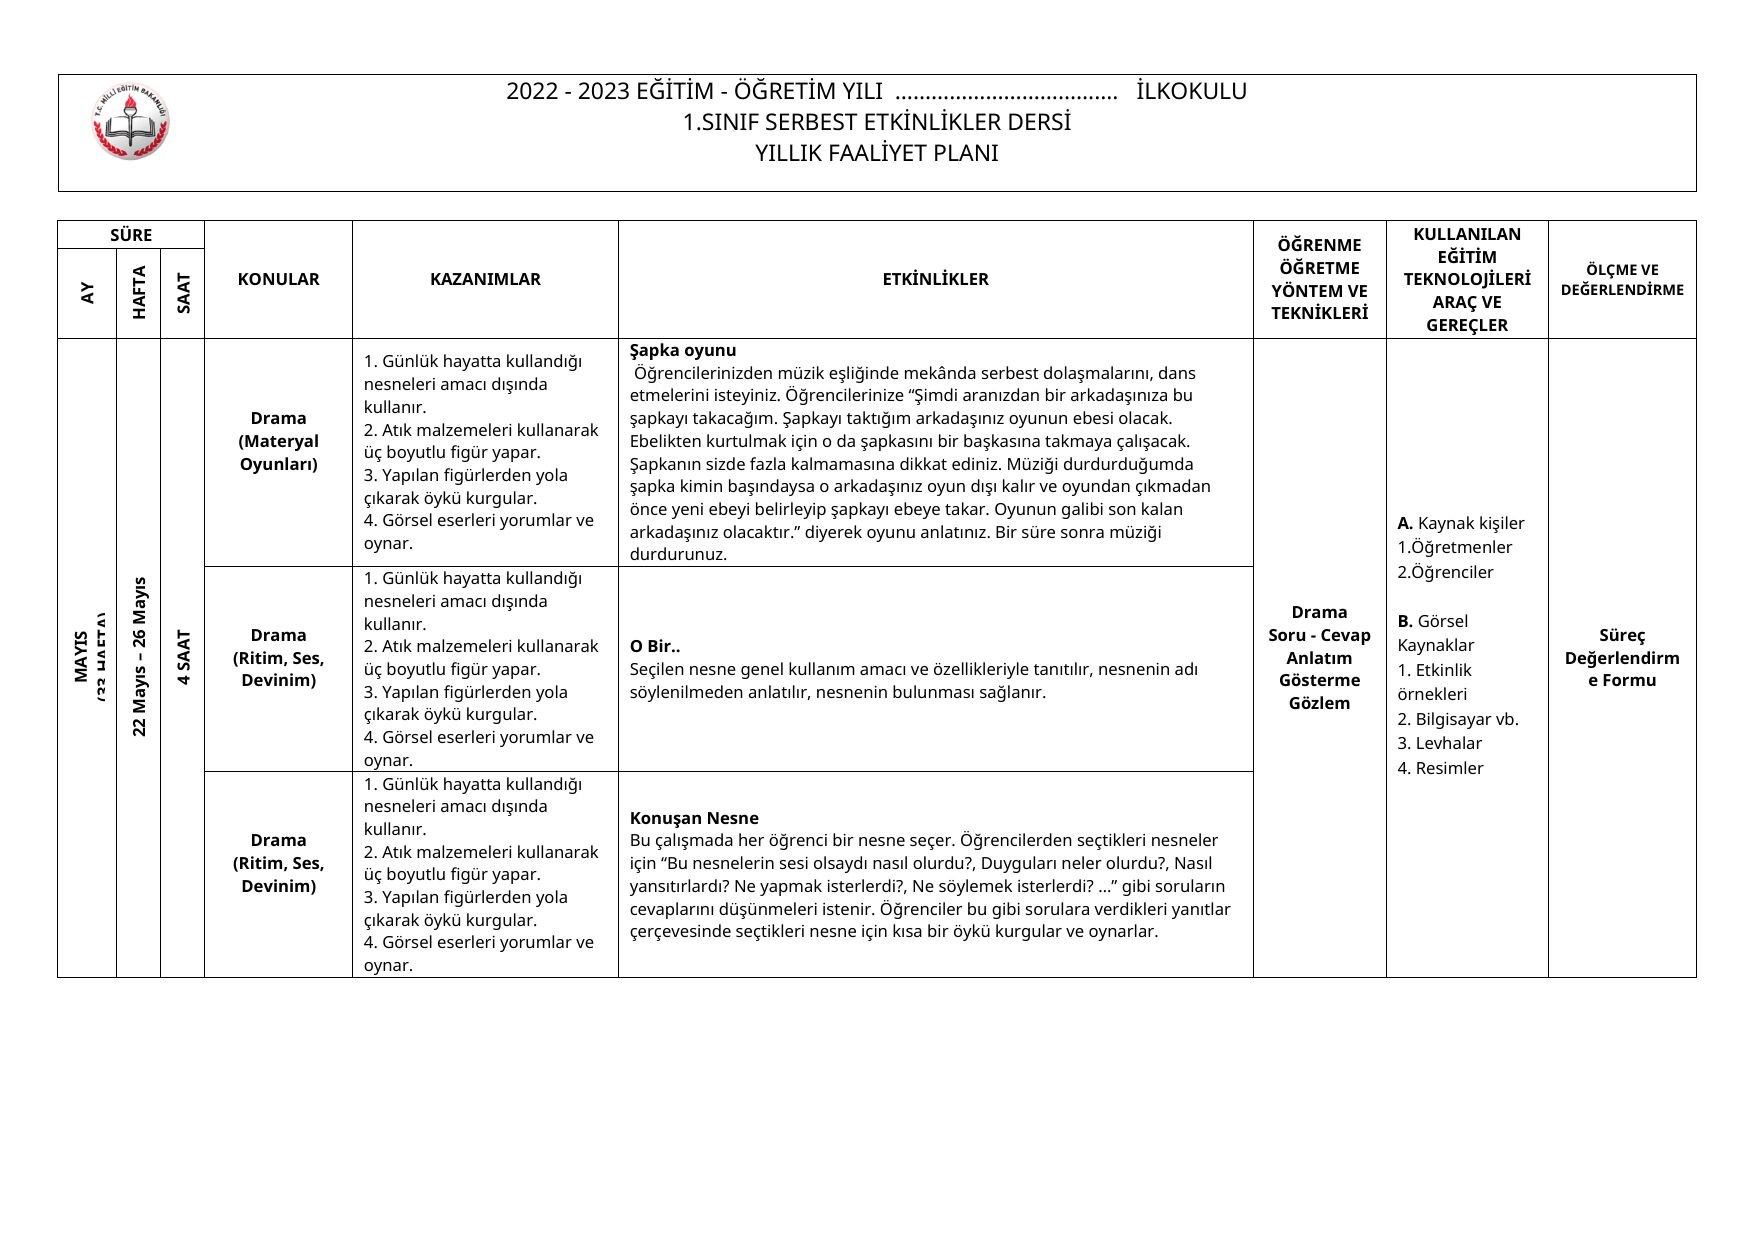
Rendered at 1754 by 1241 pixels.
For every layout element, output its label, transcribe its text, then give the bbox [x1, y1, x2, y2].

table_header ÖĞRENME ÖĞRETME YÖNTEM VE TEKNİKLERİ [1254, 221, 1386, 338]
table_cell Drama Soru - Cevap Anlatım Gösterme Gözlem [1254, 339, 1386, 977]
picture [85, 77, 175, 167]
table_cell HAFTA [117, 249, 160, 338]
table_header ÖLÇME VE DEĞERLENDİRME [1549, 221, 1696, 338]
table_cell 22 Mayıs – 26 Mayıs [117, 339, 160, 977]
table_cell Drama (Materyal Oyunları) [205, 339, 352, 566]
table_cell 4 SAAT [161, 339, 204, 977]
table_cell O Bir.. Seçilen nesne genel kullanım amacı ve özellikleriyle tanıtılır, nesnenin adı söylenilmeden anlatılır, nesnenin bulunması sağlanır. [619, 567, 1253, 771]
table_cell 1. Günlük hayatta kullandığı nesneleri amacı dışında kullanır. 2. Atık malzemeleri kullanarak üç boyutlu figür yapar. 3. Yapılan figürlerden yola çıkarak öykü kurgular. 4. Görsel eserleri yorumlar ve oynar. [353, 772, 618, 977]
table_cell 1. Günlük hayatta kullandığı nesneleri amacı dışında kullanır. 2. Atık malzemeleri kullanarak üç boyutlu figür yapar. 3. Yapılan figürlerden yola çıkarak öykü kurgular. 4. Görsel eserleri yorumlar ve oynar. [353, 567, 618, 771]
table_cell Drama (Ritim, Ses, Devinim) [205, 567, 352, 771]
table_header KULLANILAN EĞİTİM TEKNOLOJİLERİ ARAÇ VE GEREÇLER [1387, 221, 1548, 338]
table_cell Şapka oyunu Öğrencilerinizden müzik eşliğinde mekânda serbest dolaşmalarını, dans etmelerini isteyiniz. Öğrencilerinize “Şimdi aranızdan bir arkadaşınıza bu şapkayı takacağım. Şapkayı taktığım arkadaşınız oyunun ebesi olacak. Ebelikten kurtulmak için o da şapkasını bir başkasına takmaya çalışacak. Şapkanın sizde fazla kalmamasına dikkat ediniz. Müziği durdurduğumda şapka kimin başındaysa o arkadaşınız oyun dışı kalır ve oyundan çıkmadan önce yeni ebeyi belirleyip şapkayı ebeye takar. Oyunun galibi son kalan arkadaşınız olacaktır.” diyerek oyunu anlatınız. Bir süre sonra müziği durdurunuz. [619, 339, 1253, 566]
table_header KAZANIMLAR [353, 221, 618, 338]
table_cell Drama (Ritim, Ses, Devinim) [205, 772, 352, 977]
table_header SÜRE [58, 221, 204, 248]
table_header ETKİNLİKLER [619, 221, 1253, 338]
table_cell Konuşan Nesne Bu çalışmada her öğrenci bir nesne seçer. Öğrencilerden seçtikleri nesneler için “Bu nesnelerin sesi olsaydı nasıl olurdu?, Duyguları neler olurdu?, Nasıl yansıtırlardı? Ne yapmak isterlerdi?, Ne söylemek isterlerdi? …” gibi soruların cevaplarını düşünmeleri istenir. Öğrenciler bu gibi sorulara verdikleri yanıtlar çerçevesinde seçtikleri nesne için kısa bir öykü kurgular ve oynarlar. [619, 772, 1253, 977]
table_cell Süreç Değerlendirme Formu [1549, 339, 1696, 977]
table_cell 1. Günlük hayatta kullandığı nesneleri amacı dışında kullanır. 2. Atık malzemeleri kullanarak üç boyutlu figür yapar. 3. Yapılan figürlerden yola çıkarak öykü kurgular. 4. Görsel eserleri yorumlar ve oynar. [353, 339, 618, 566]
table_cell A. Kaynak kişiler 1.Öğretmenler 2.Öğrenciler B. Görsel Kaynaklar 1. Etkinlik örnekleri 2. Bilgisayar vb. 3. Levhalar 4. Resimler [1387, 339, 1548, 977]
table_cell SAAT [161, 249, 204, 338]
table_cell AY [58, 249, 116, 338]
table_header KONULAR [205, 221, 352, 338]
table_cell MAYIS (33.HAFTA) [58, 339, 116, 977]
